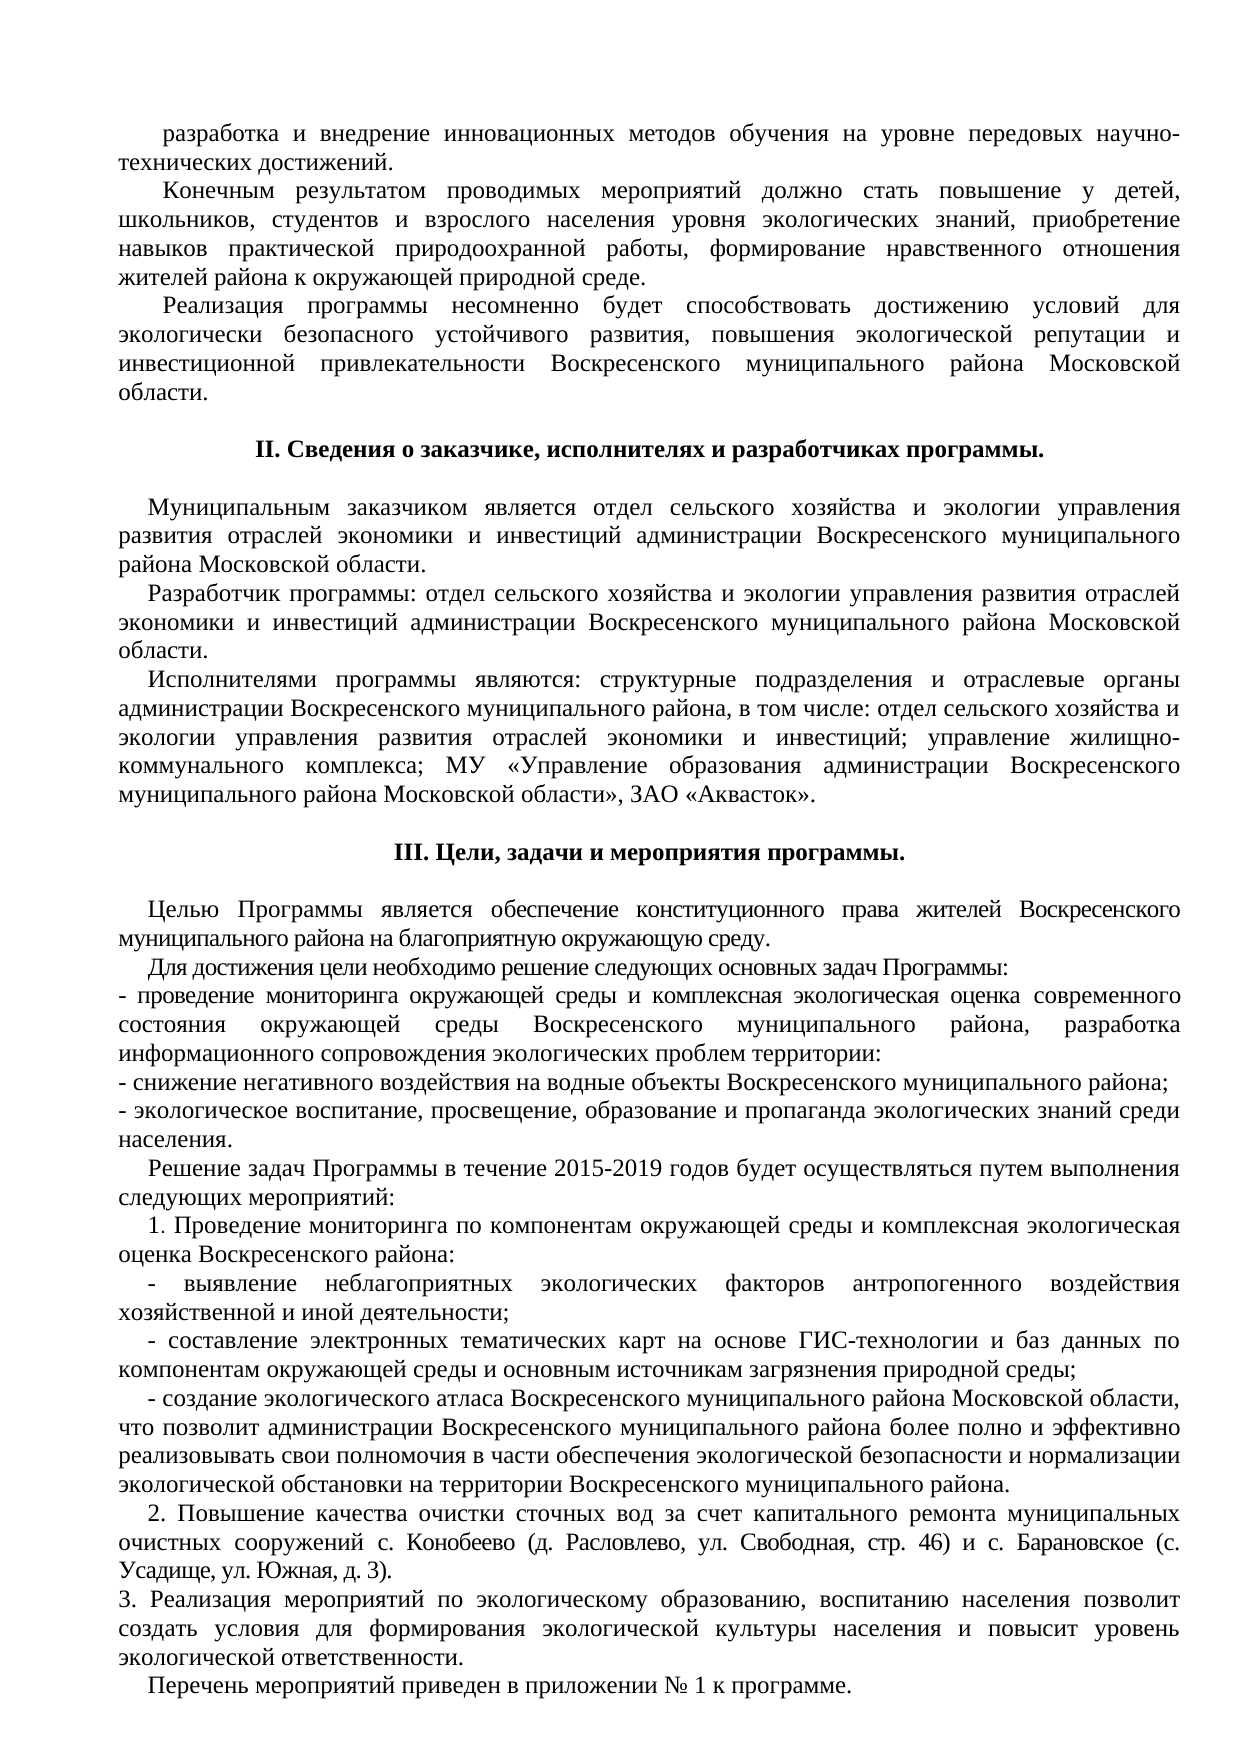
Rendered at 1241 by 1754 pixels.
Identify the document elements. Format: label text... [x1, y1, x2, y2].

text Разработчик программы: отдел сельского хозяйства и экологии управления развития отраслей экономики и инвестиций администрации Воскресенского муниципального района Московской области. [118, 578, 1181, 664]
text разработка и внедрение инновационных методов обучения на уровне передовых научно-технических достижений. [118, 118, 1181, 176]
text 1. Проведение мониторинга по компонентам окружающей среды и комплексная экологическая оценка Воскресенского района: [118, 1211, 1181, 1268]
text Для достижения цели необходимо решение следующих основных задач Программы: [118, 952, 1181, 981]
text - проведение мониторинга окружающей среды и комплексная экологическая оценка современного состояния окружающей среды Воскресенского муниципального района, разработка информационного сопровождения экологических проблем территории: [118, 981, 1181, 1067]
text Решение задач Программы в течение 2015-2019 годов будет осуществляться путем выполнения следующих мероприятий: [118, 1153, 1181, 1211]
text - составление электронных тематических карт на основе ГИС-технологии и баз данных по компонентам окружающей среды и основным источникам загрязнения природной среды; [118, 1326, 1181, 1383]
text - выявление неблагоприятных экологических факторов антропогенного воздействия хозяйственной и иной деятельности; [118, 1268, 1181, 1326]
text 2. Повышение качества очистки сточных вод за счет капитального ремонта муниципальных очистных сооружений с. Конобеево (д. Расловлево, ул. Свободная, стр. 46) и с. Барановское (с. Усадище, ул. Южная, д. 3). [118, 1498, 1181, 1584]
text II. Сведения о заказчике, исполнителях и разработчиках программы. [118, 434, 1181, 463]
text Муниципальным заказчиком является отдел сельского хозяйства и экологии управления развития отраслей экономики и инвестиций администрации Воскресенского муниципального района Московской области. [118, 492, 1181, 578]
text Целью Программы является обеспечение конституционного права жителей Воскресенского муниципального района на благоприятную окружающую среду. [118, 894, 1181, 952]
text Исполнителями программы являются: структурные подразделения и отраслевые органы администрации Воскресенского муниципального района, в том числе: отдел сельского хозяйства и экологии управления развития отраслей экономики и инвестиций; управление жилищно-коммунального комплекса; МУ «Управление образования администрации Воскресенского муниципального района Московской области», ЗАО «Аквасток». [118, 664, 1181, 808]
text - экологическое воспитание, просвещение, образование и пропаганда экологических знаний среди населения. [118, 1096, 1181, 1153]
text III. Цели, задачи и мероприятия программы. [118, 837, 1181, 866]
text Конечным результатом проводимых мероприятий должно стать повышение у детей, школьников, студентов и взрослого населения уровня экологических знаний, приобретение навыков практической природоохранной работы, формирование нравственного отношения жителей района к окружающей природной среде. [118, 176, 1181, 291]
text - снижение негативного воздействия на водные объекты Воскресенского муниципального района; [118, 1067, 1181, 1096]
text Перечень мероприятий приведен в приложении № 1 к программе. [118, 1671, 1181, 1699]
text Реализация программы несомненно будет способствовать достижению условий для экологически безопасного устойчивого развития, повышения экологической репутации и инвестиционной привлекательности Воскресенского муниципального района Московской области. [118, 291, 1181, 406]
text - создание экологического атласа Воскресенского муниципального района Московской области, что позволит администрации Воскресенского муниципального района более полно и эффективно реализовывать свои полномочия в части обеспечения экологической безопасности и нормализации экологической обстановки на территории Воскресенского муниципального района. [118, 1383, 1181, 1498]
text 3. Реализация мероприятий по экологическому образованию, воспитанию населения позволит создать условия для формирования экологической культуры населения и повысит уровень экологической ответственности. [118, 1584, 1181, 1671]
